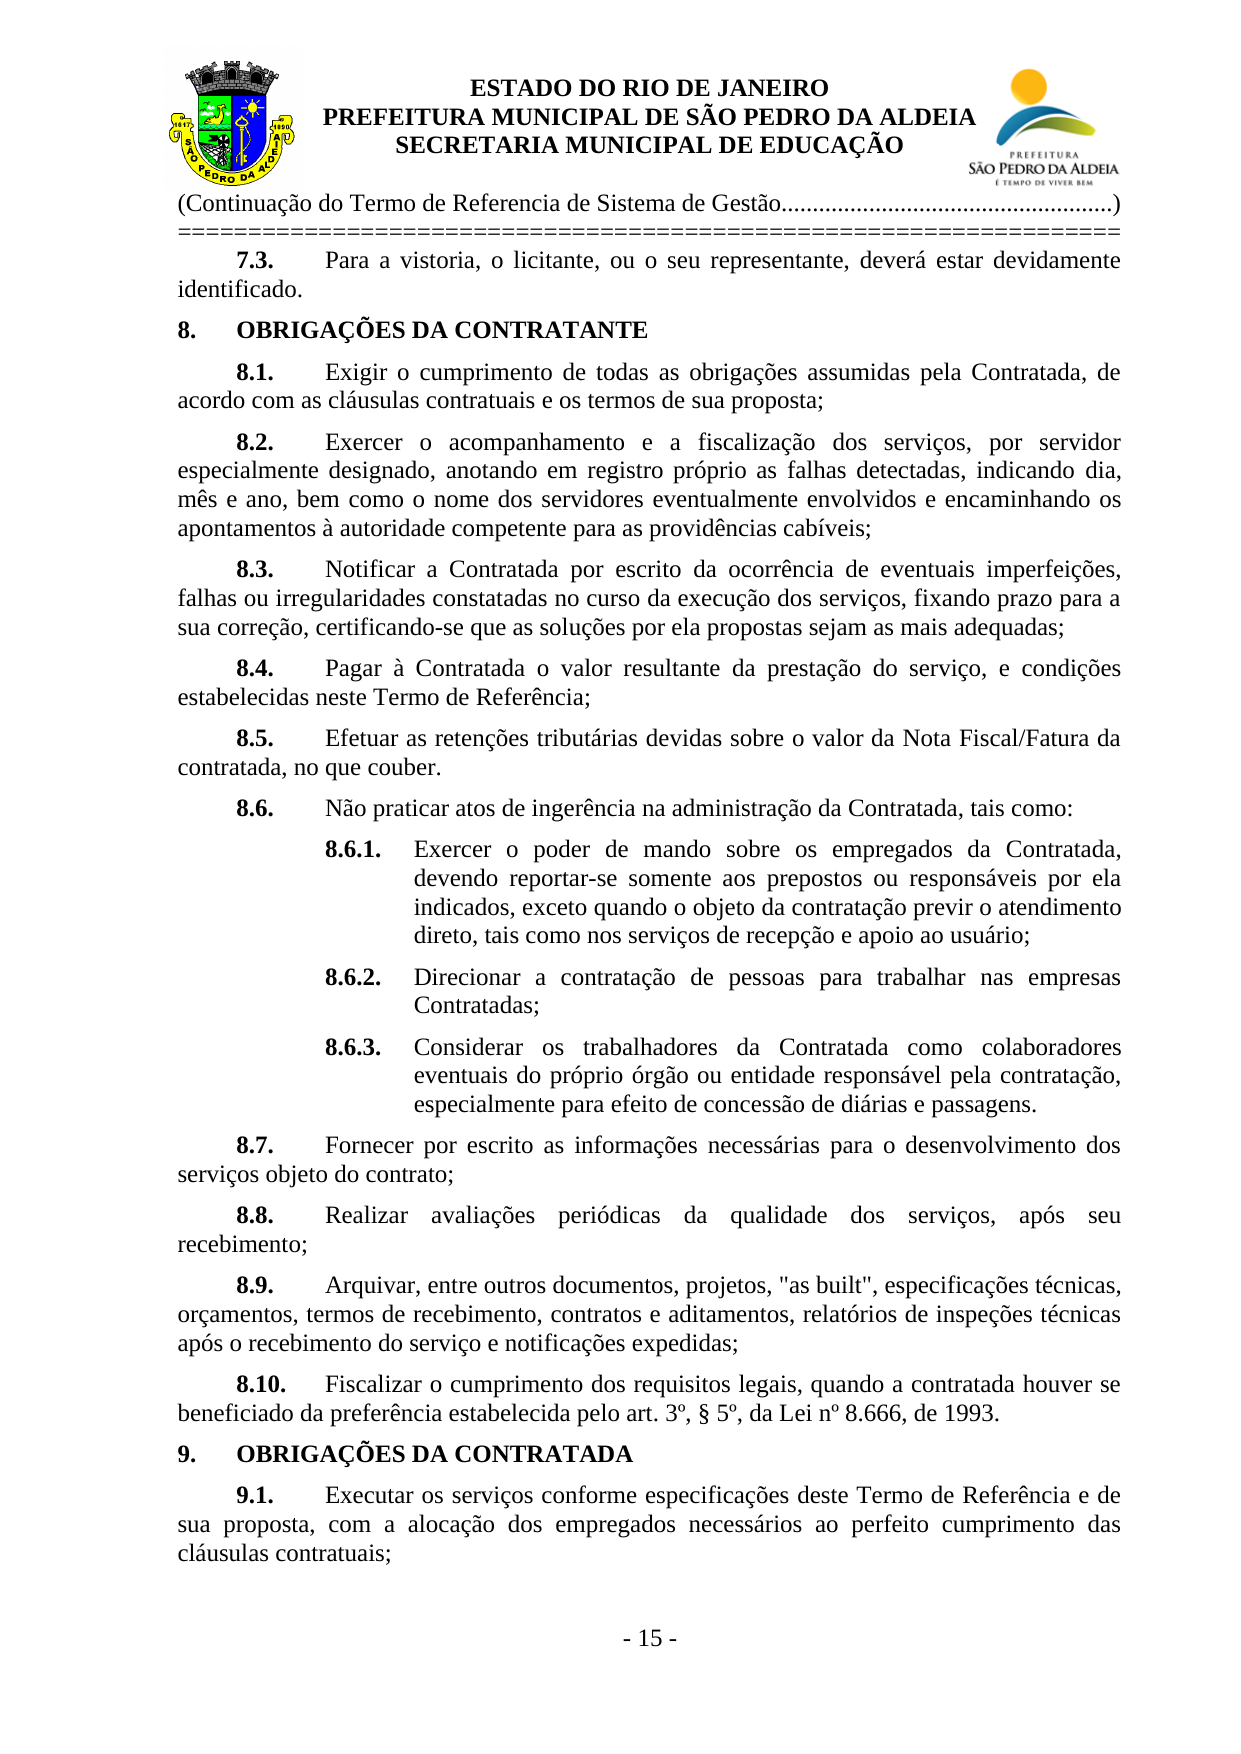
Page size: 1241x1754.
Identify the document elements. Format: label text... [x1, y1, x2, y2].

list Pagar à Contratada o valor resultante da prestação do serviço, e condições estabelecidas neste Termo de Referência; [177, 653, 1122, 711]
list Arquivar, entre outros documentos, projetos, "as built", especificações técnicas, orçamentos, termos de recebimento, contratos e aditamentos, relatórios de inspeções técnicas após o recebimento do serviço e notificações expedidas; [177, 1271, 1122, 1357]
list Notificar a Contratada por escrito da ocorrência de eventuais imperfeições, falhas ou irregularidades constatadas no curso da execução dos serviços, fixando prazo para a sua correção, certificando-se que as soluções por ela propostas sejam as mais adequadas; [177, 554, 1122, 641]
list Fornecer por escrito as informações necessárias para o desenvolvimento dos serviços objeto do contrato; [177, 1131, 1122, 1188]
list Efetuar as retenções tributárias devidas sobre o valor da Nota Fiscal/Fatura da contratada, no que couber. [177, 723, 1122, 781]
list Exigir o cumprimento de todas as obrigações assumidas pela Contratada, de acordo com as cláusulas contratuais e os termos de sua proposta; [177, 357, 1122, 414]
list Realizar avaliações periódicas da qualidade dos serviços, após seu recebimento; [177, 1201, 1122, 1258]
list Não praticar atos de ingerência na administração da Contratada, tais como: [177, 793, 1122, 822]
list Para a vistoria, o licitante, ou o seu representante, deverá estar devidamente identificado. [177, 246, 1122, 303]
list OBRIGAÇÕES DA CONTRATANTE [177, 316, 1122, 344]
picture [162, 44, 304, 194]
list Exercer o poder de mando sobre os empregados da Contratada, devendo reportar-se somente aos prepostos ou responsáveis por ela indicados, exceto quando o objeto da contratação previr o atendimento direto, tais como nos serviços de recepção e apoio ao usuário; [325, 834, 1122, 949]
list Considerar os trabalhadores da Contratada como colaboradores eventuais do próprio órgão ou entidade responsável pela contratação, especialmente para efeito de concessão de diárias e passagens. [325, 1032, 1122, 1118]
list OBRIGAÇÕES DA CONTRATADA [177, 1439, 1122, 1468]
list Direcionar a contratação de pessoas para trabalhar nas empresas Contratadas; [325, 962, 1122, 1019]
picture [941, 64, 1133, 200]
list Fiscalizar o cumprimento dos requisitos legais, quando a contratada houver se beneficiado da preferência estabelecida pelo art. 3º, § 5º, da Lei nº 8.666, de 1993. [177, 1369, 1122, 1427]
list Exercer o acompanhamento e a fiscalização dos serviços, por servidor especialmente designado, anotando em registro próprio as falhas detectadas, indicando dia, mês e ano, bem como o nome dos servidores eventualmente envolvidos e encaminhando os apontamentos à autoridade competente para as providências cabíveis; [177, 427, 1122, 542]
list Executar os serviços conforme especificações deste Termo de Referência e de sua proposta, com a alocação dos empregados necessários ao perfeito cumprimento das cláusulas contratuais; [177, 1481, 1122, 1567]
